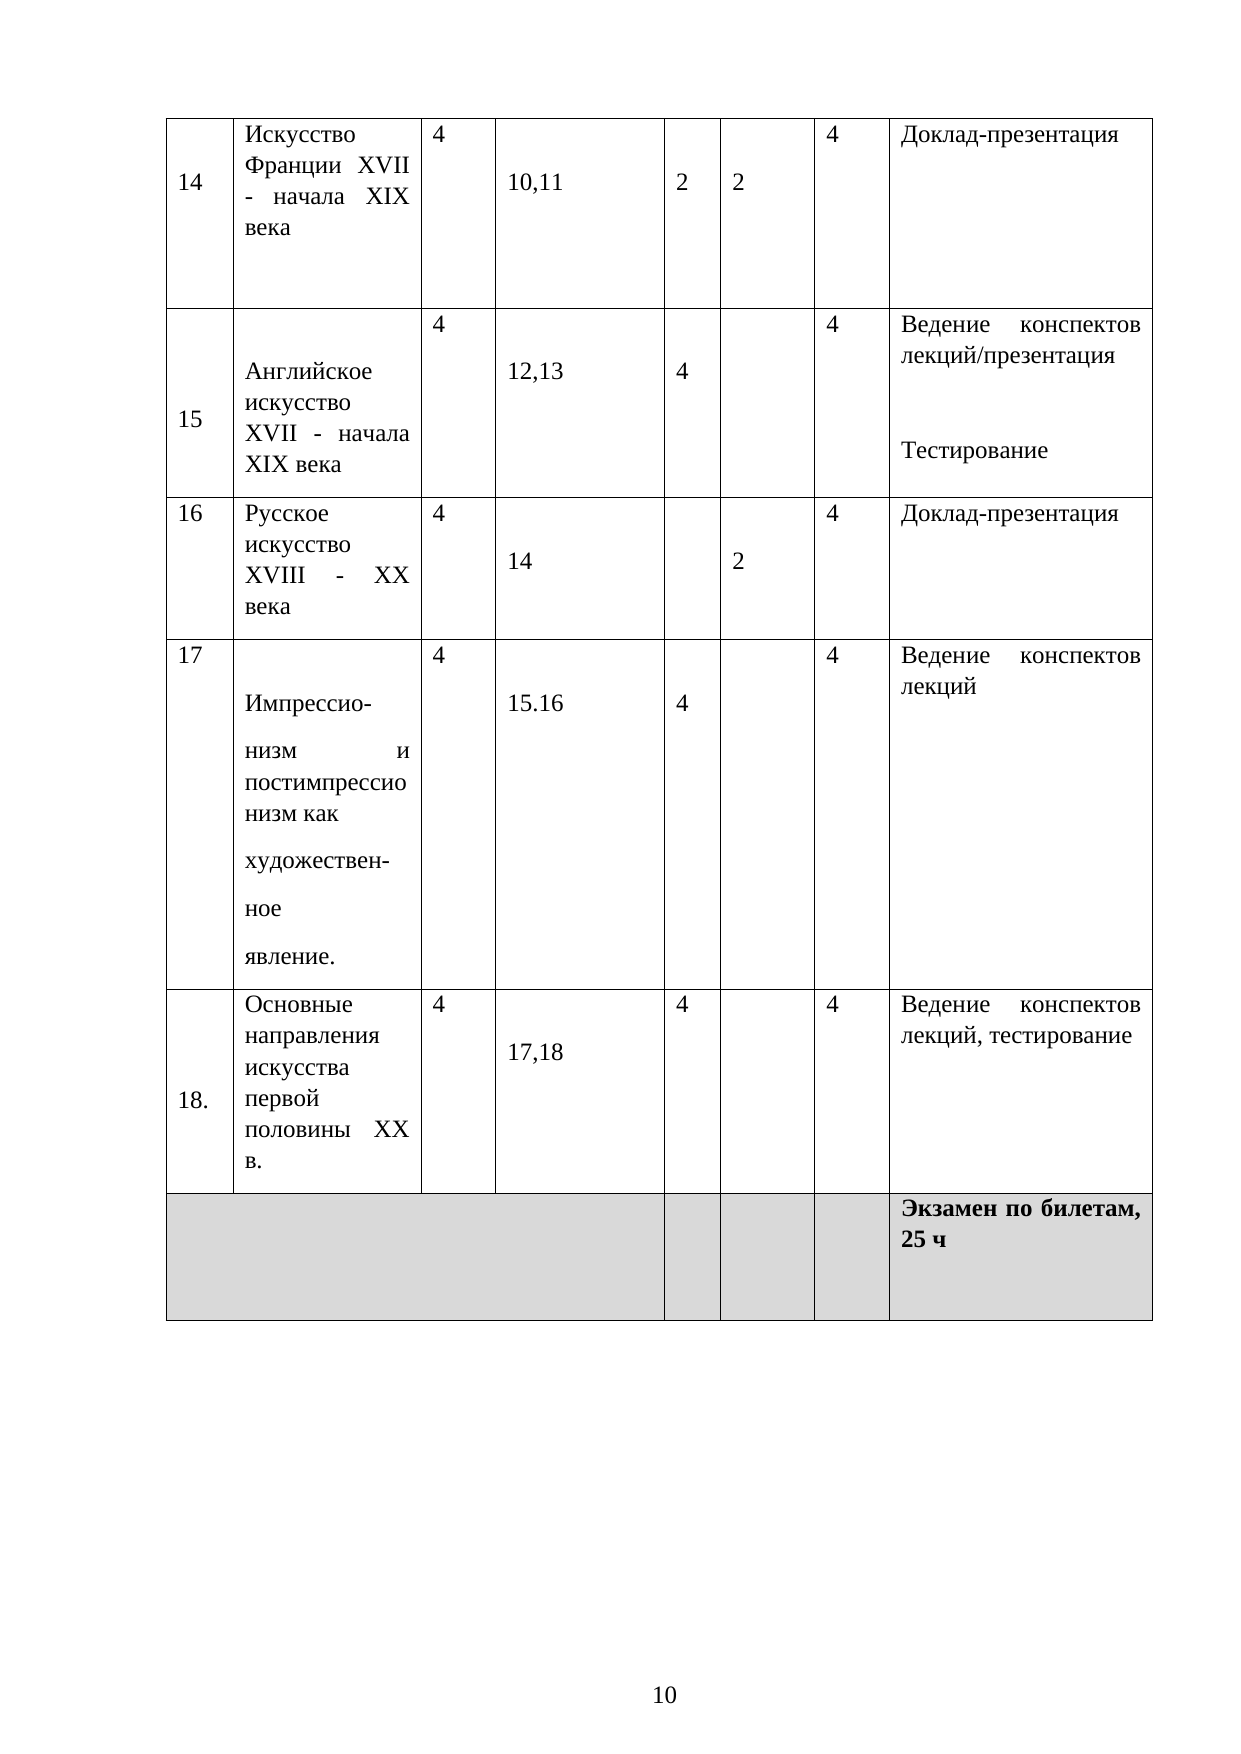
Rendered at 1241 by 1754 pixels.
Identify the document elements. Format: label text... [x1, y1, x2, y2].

table_cell [721, 990, 814, 1192]
table_cell Импрессио- низм и постимпрессионизм как художествен- ное явление. [234, 640, 421, 988]
table_cell 17 [167, 640, 233, 988]
table_cell [721, 309, 814, 497]
table_cell 14 [496, 498, 664, 639]
table_cell 15.16 [496, 640, 664, 988]
table_cell 2 [721, 498, 814, 639]
table_cell 2 [665, 119, 720, 308]
table_cell 4 [422, 990, 495, 1192]
table_cell 4 [422, 498, 495, 639]
table_cell 15 [167, 309, 233, 497]
table_cell Ведение конспектов лекций [890, 640, 1152, 988]
table_cell 4 [815, 498, 889, 639]
table_cell [721, 640, 814, 988]
table_cell 17,18 [496, 990, 664, 1192]
table_cell Русское искусство XVIII - XX века [234, 498, 421, 639]
table_cell [815, 1194, 889, 1320]
table_cell 4 [422, 640, 495, 988]
table_cell [721, 1194, 814, 1320]
table_cell Искусство Франции XVII - начала XIX века [234, 119, 421, 308]
table_cell Доклад-презентация [890, 498, 1152, 639]
table_cell Ведение конспектов лекций, тестирование [890, 990, 1152, 1192]
table_cell 12,13 [496, 309, 664, 497]
table_cell 4 [815, 990, 889, 1192]
table_cell Экзамен по билетам, 25 ч [890, 1194, 1152, 1320]
table_cell Ведение конспектов лекций/презентация Тестирование [890, 309, 1152, 497]
table_cell Доклад-презентация [890, 119, 1152, 308]
table_cell 4 [665, 640, 720, 988]
table_cell 18. [167, 990, 233, 1192]
table_cell 14 [167, 119, 233, 308]
table_cell 4 [815, 640, 889, 988]
table_cell Основные направления искусства первой половины ХХ в. [234, 990, 421, 1192]
table_cell 4 [422, 309, 495, 497]
table_cell 16 [167, 498, 233, 639]
table_cell 2 [721, 119, 814, 308]
table_cell 4 [815, 119, 889, 308]
table_cell 4 [665, 990, 720, 1192]
table_cell 10,11 [496, 119, 664, 308]
table_cell [665, 498, 720, 639]
table_cell 4 [422, 119, 495, 308]
table_cell [665, 1194, 720, 1320]
table_cell 4 [665, 309, 720, 497]
table_cell Английское искусство XVII - начала XIX века [234, 309, 421, 497]
table_cell 4 [815, 309, 889, 497]
table_cell [167, 1194, 664, 1320]
